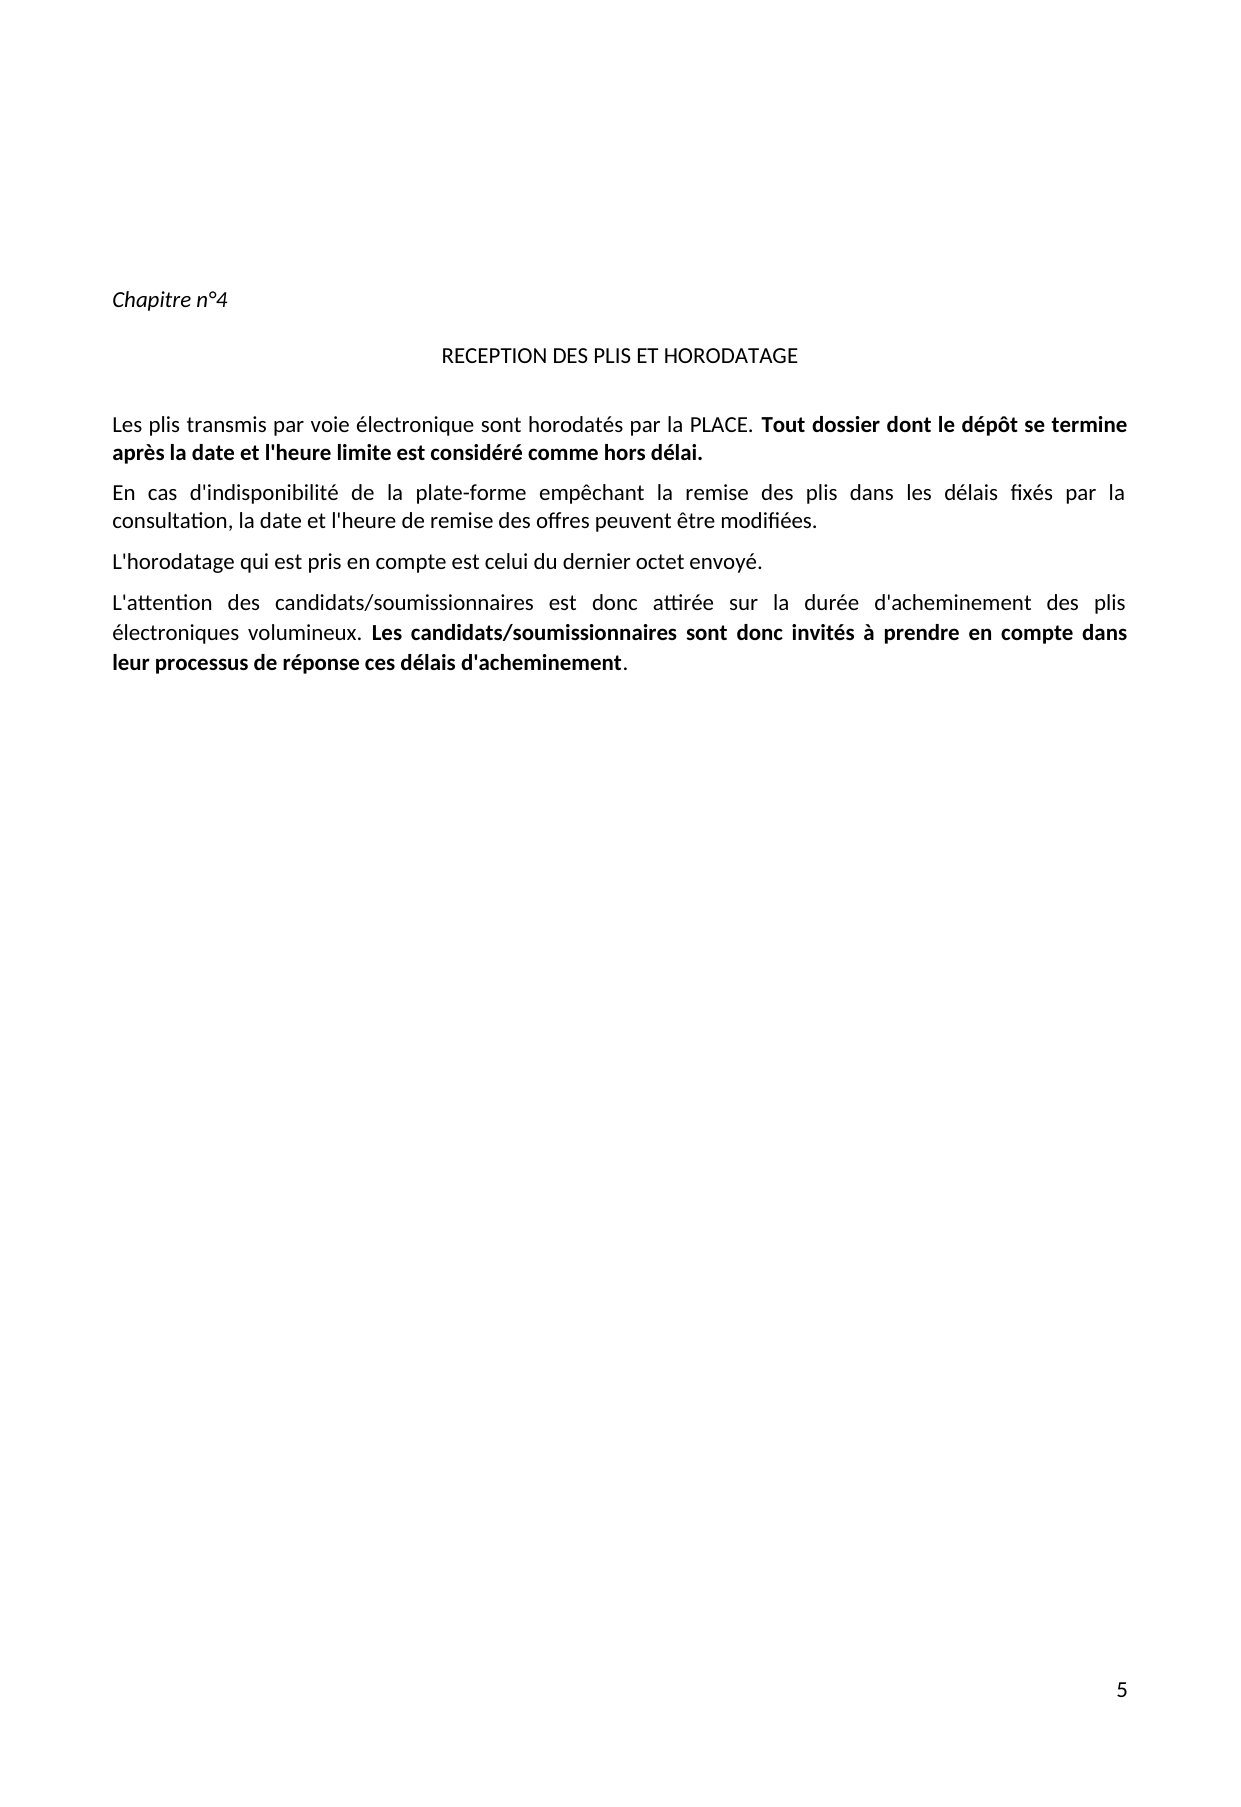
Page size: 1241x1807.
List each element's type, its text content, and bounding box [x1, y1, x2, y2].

text RECEPTION DES PLIS ET HORODATAGE [112, 341, 1128, 369]
text L'horodatage qui est pris en compte est celui du dernier octet envoyé. [112, 547, 1128, 575]
text L'attention des candidats/soumissionnaires est donc attirée sur la durée d'acheminement des plis électroniques volumineux. Les candidats/soumissionnaires sont donc invités à prendre en compte dans leur processus de réponse ces délais d'acheminement. [112, 588, 1128, 676]
text En cas d'indisponibilité de la plate-forme empêchant la remise des plis dans les délais fixés par la consultation, la date et l'heure de remise des offres peuvent être modifiées. [112, 478, 1128, 534]
text Les plis transmis par voie électronique sont horodatés par la PLACE. Tout dossier dont le dépôt se termine après la date et l'heure limite est considéré comme hors délai. [112, 410, 1128, 466]
text Chapitre n°4 [112, 285, 1128, 313]
